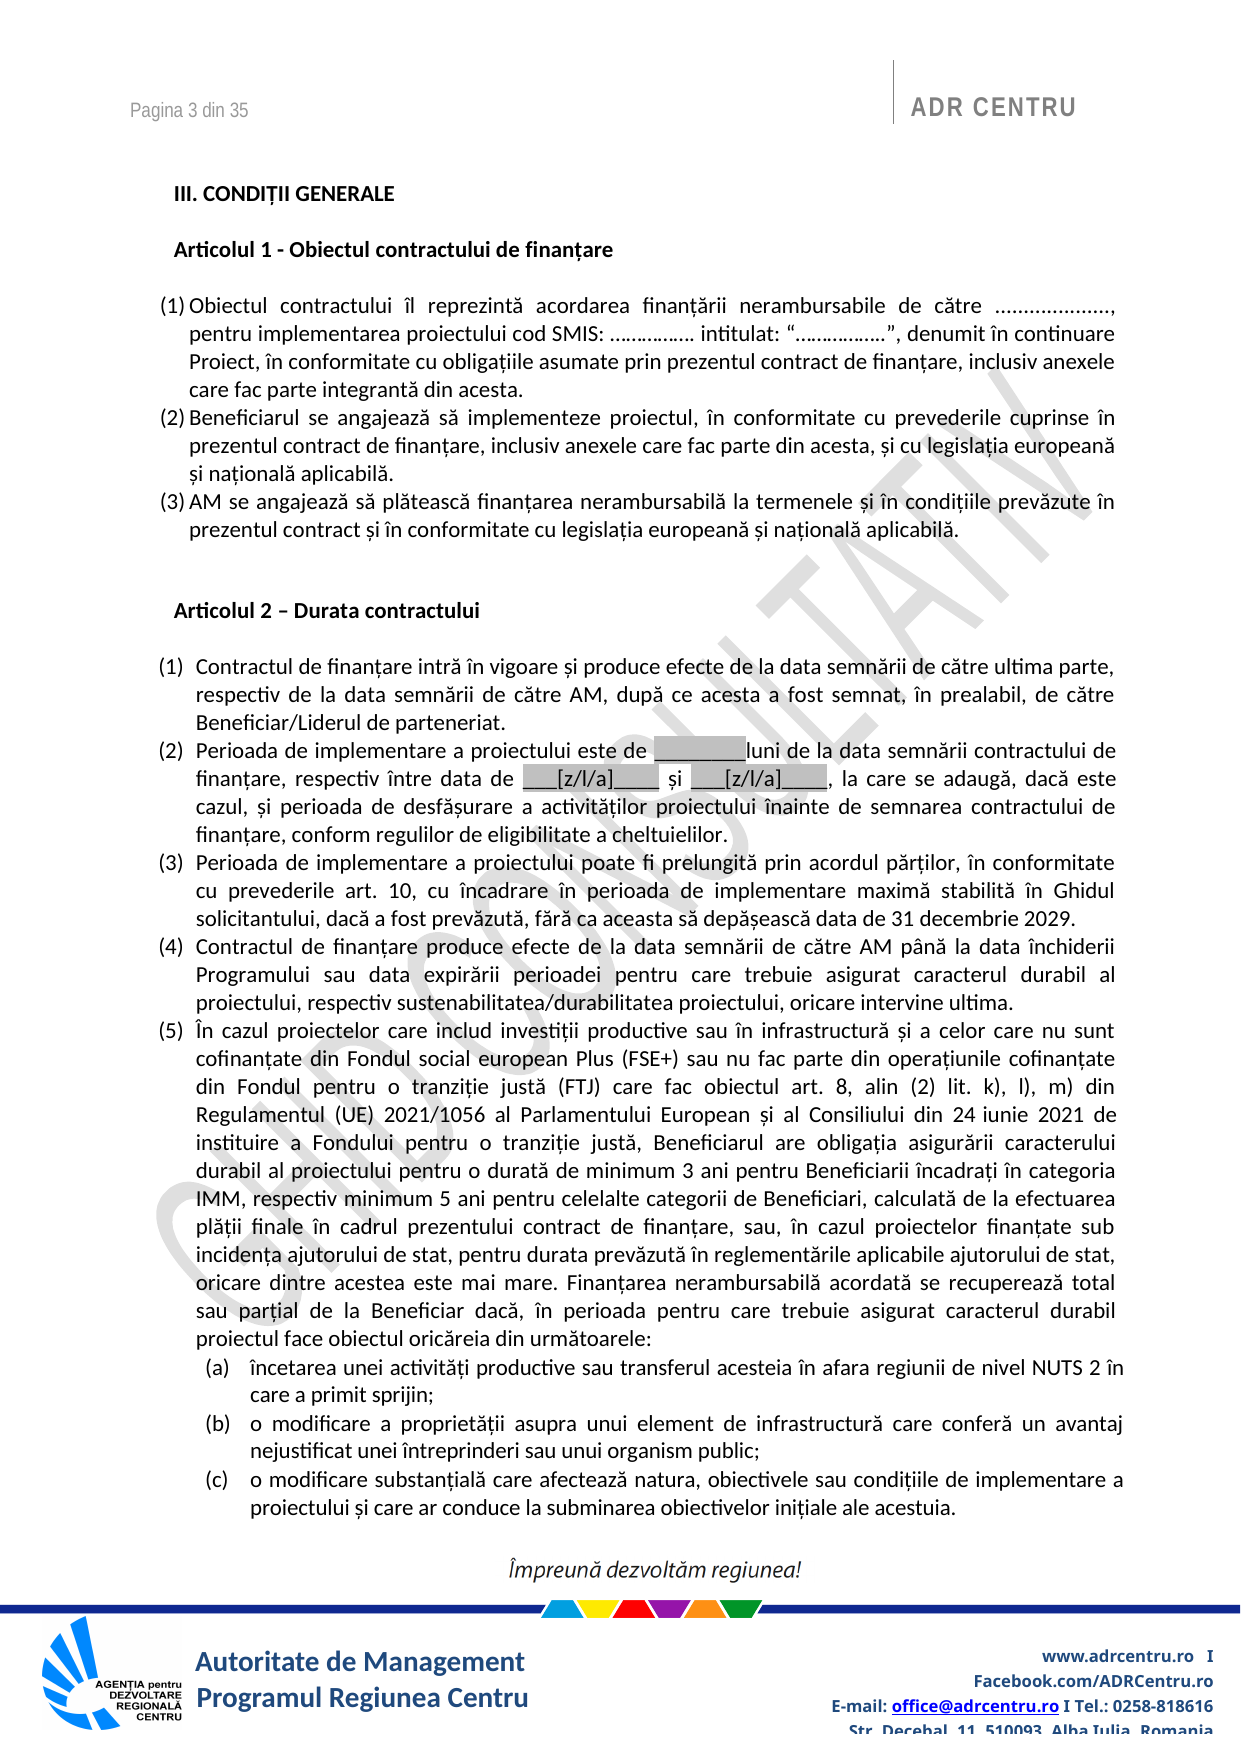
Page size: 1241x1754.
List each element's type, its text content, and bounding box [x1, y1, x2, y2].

list Perioada de implementare a proiectului poate fi prelungită prin acordul părților, în conformitate cu prevederile art. 10, cu încadrare în perioada de implementare maximă stabilită în Ghidul solicitantului, dacă a fost prevăzută, fără ca aceasta să depășească data de 31 decembrie 2029. [158, 848, 1117, 932]
list Contractul de finanțare produce efecte de la data semnării de către AM până la data închiderii Programului sau data expirării perioadei pentru care trebuie asigurat caracterul durabil al proiectului, respectiv sustenabilitatea/durabilitatea proiectului, oricare intervine ultima. [158, 932, 1117, 1016]
text Articolul 2 – Durata contractului [174, 596, 1125, 624]
picture [574, 1600, 1241, 1618]
text Articolul 1 - Obiectul contractului de finanțare [130, 235, 1125, 263]
list În cazul proiectelor care includ investiții productive sau în infrastructură și a celor care nu sunt cofinanțate din Fondul social european Plus (FSE+) sau nu fac parte din operațiunile cofinanțate din Fondul pentru o tranziție justă (FTJ) care fac obiectul art. 8, alin (2) lit. k), l), m) din Regulamentul (UE) 2021/1056 al Parlamentului European și al Consiliului din 24 iunie 2021 de instituire a Fondului pentru o tranziție justă, Beneficiarul are obligația asigurării caracterului durabil al proiectului pentru o durată de minimum 3 ani pentru Beneficiarii încadrați în categoria IMM, respectiv minimum 5 ani pentru celelalte categorii de Beneficiari, calculată de la efectuarea plății finale în cadrul prezentului contract de finanțare, sau, în cazul proiectelor finanțate sub incidența ajutorului de stat, pentru durata prevăzută în reglementările aplicabile ajutorului de stat, oricare dintre acestea este mai mare. Finanțarea nerambursabilă acordată se recuperează total sau parțial de la Beneficiar dacă, în perioada pentru care trebuie asigurat caracterul durabil proiectul face obiectul oricăreia din următoarele: [158, 1016, 1117, 1353]
picture [495, 1556, 814, 1583]
text III. CONDIȚII GENERALE [130, 179, 1125, 207]
list Contractul de finanțare intră în vigoare și produce efecte de la data semnării de către ultima parte, respectiv de la data semnării de către AM, după ce acesta a fost semnat, în prealabil, de către Beneficiar/Liderul de parteneriat. [158, 652, 1117, 736]
list o modificare a proprietății asupra unui element de infrastructură care conferă un avantaj nejustificat unei întreprinderi sau unui organism public; [205, 1409, 1125, 1465]
list Obiectul contractului îl reprezintă acordarea finanțării nerambursabile de către ...................., pentru implementarea proiectului cod SMIS: ……………. intitulat: “……………..”, denumit în continuare Proiect, în conformitate cu obligațiile asumate prin prezentul contract de finanțare, inclusiv anexele care fac parte integrantă din acesta. [159, 291, 1117, 403]
list Perioada de implementare a proiectului este de ________luni de la data semnării contractului de finanțare, respectiv între data de ___[z/l/a]____ și ___[z/l/a]____, la care se adaugă, dacă este cazul, și perioada de desfășurare a activităților proiectului înainte de semnarea contractului de finanțare, conform regulilor de eligibilitate a cheltuielilor. [158, 736, 1117, 848]
picture [0, 1600, 550, 1730]
list încetarea unei activități productive sau transferul acesteia în afara regiunii de nivel NUTS 2 în care a primit sprijin; [205, 1353, 1125, 1409]
list Beneficiarul se angajează să implementeze proiectul, în conformitate cu prevederile cuprinse în prezentul contract de finanțare, inclusiv anexele care fac parte din acesta, și cu legislația europeană şi națională aplicabilă. [159, 403, 1117, 487]
list o modificare substanțială care afectează natura, obiectivele sau condițiile de implementare a proiectului și care ar conduce la subminarea obiectivelor inițiale ale acestuia. [205, 1465, 1125, 1521]
list AM se angajează să plătească finanțarea nerambursabilă la termenele și în condițiile prevăzute în prezentul contract și în conformitate cu legislația europeană și națională aplicabilă. [159, 487, 1117, 543]
